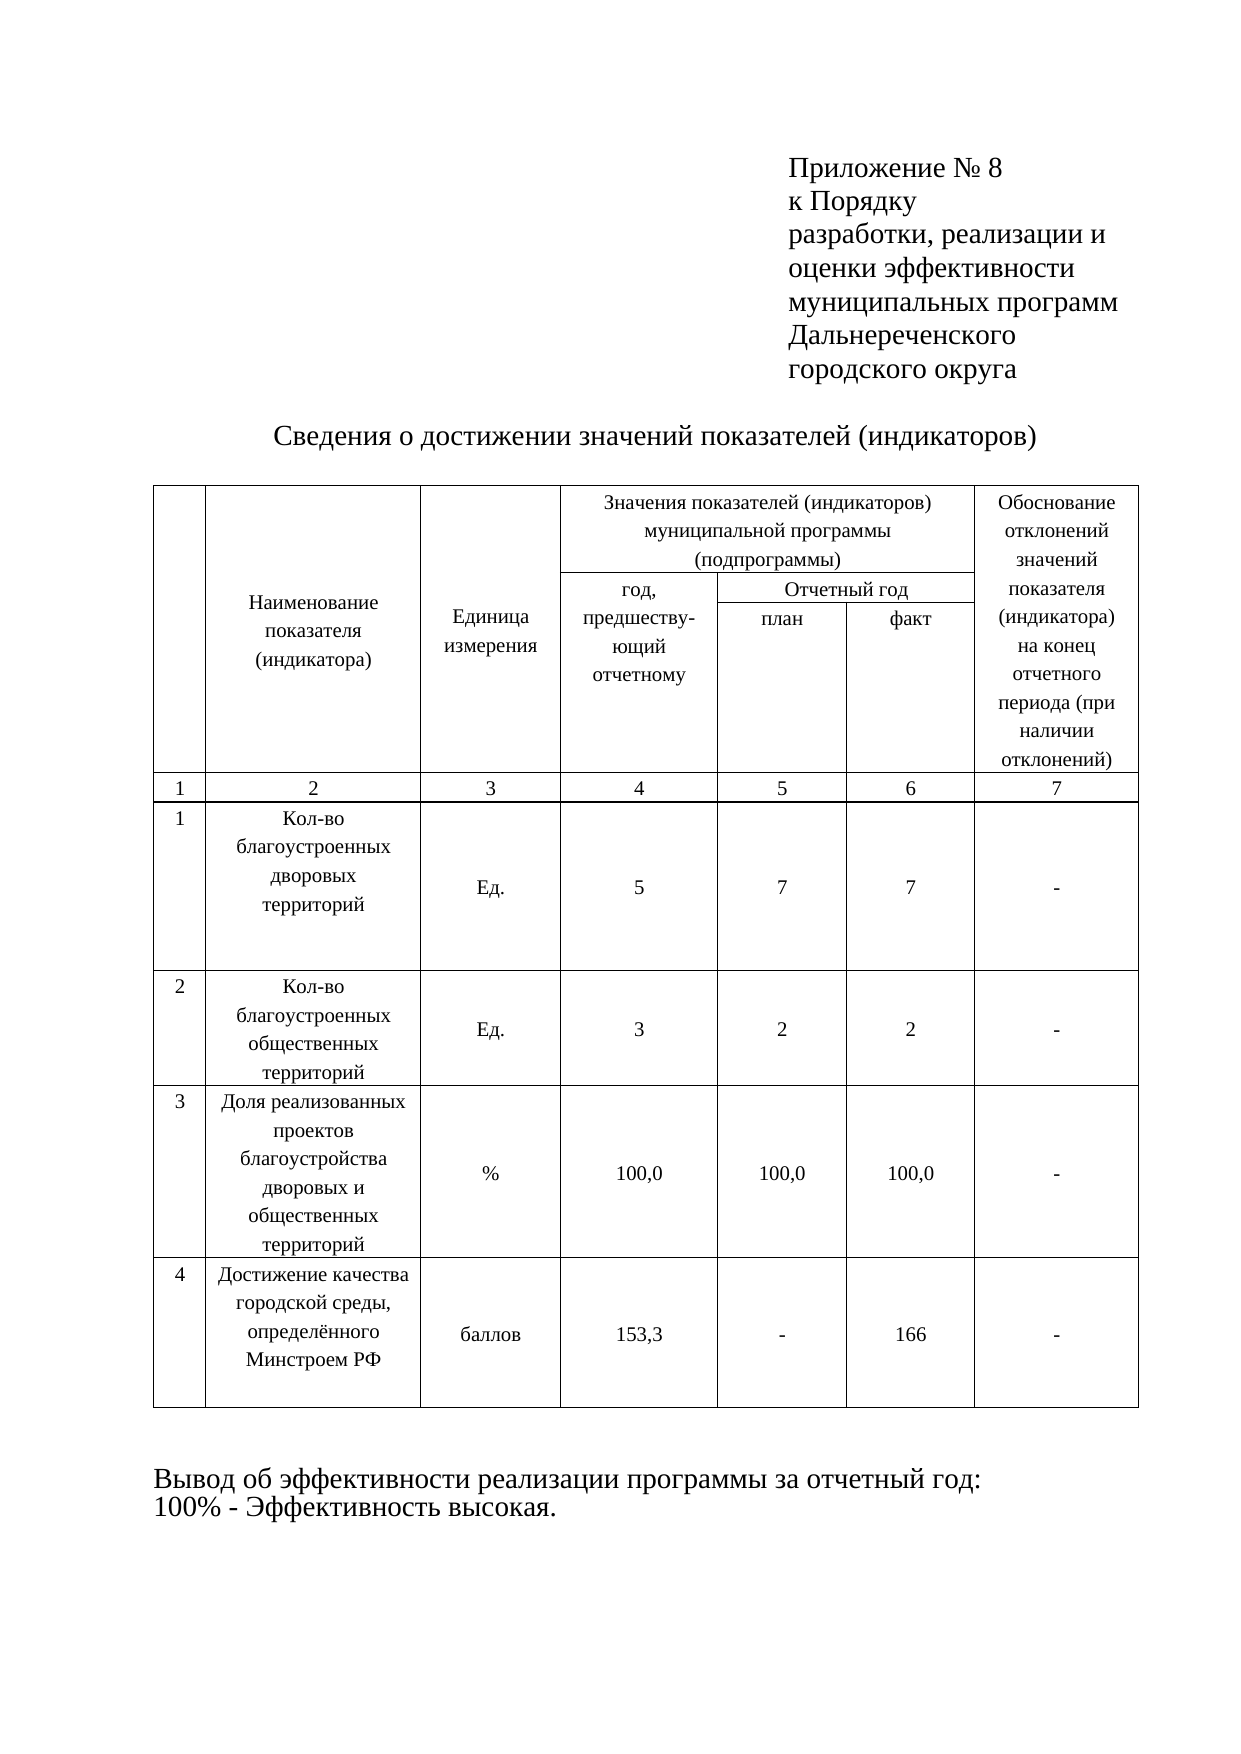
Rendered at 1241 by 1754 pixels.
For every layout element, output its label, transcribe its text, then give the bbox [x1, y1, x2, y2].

table_cell 3 [421, 773, 560, 801]
text Вывод об эффективности реализации программы за отчетный год: [153, 1465, 1127, 1494]
table_cell 4 [561, 773, 717, 801]
table_cell 3 [154, 1086, 205, 1257]
table_cell 1 [154, 773, 205, 801]
table_cell 1 [154, 803, 205, 969]
table_cell Достижение качества городской среды, определённого Минстроем РФ [206, 1258, 420, 1407]
table_cell 2 [206, 773, 420, 801]
text разработки, реализации и [788, 217, 1127, 251]
table_header Единица измерения [421, 486, 560, 772]
table_cell Кол-во благоустроенных дворовых территорий [206, 803, 420, 969]
table_cell 153,3 [561, 1258, 717, 1407]
text оценки эффективности [788, 251, 1127, 284]
text к Порядку [788, 183, 1127, 217]
table_cell 7 [975, 773, 1138, 801]
table_cell % [421, 1086, 560, 1257]
table_cell 4 [154, 1258, 205, 1407]
table_cell Ед. [421, 971, 560, 1085]
table_header [154, 486, 205, 772]
table_cell 166 [847, 1258, 974, 1407]
table_cell 7 [847, 803, 974, 969]
table_cell 2 [847, 971, 974, 1085]
table_cell 100,0 [718, 1086, 846, 1257]
table_cell 2 [718, 971, 846, 1085]
table_cell 3 [561, 971, 717, 1085]
text Дальнереченского городского округа [788, 318, 1127, 385]
table_cell Отчетный год [718, 573, 974, 602]
table_cell Кол-во благоустроенных общественных территорий [206, 971, 420, 1085]
table_cell 100,0 [561, 1086, 717, 1257]
table_cell 5 [718, 773, 846, 801]
table_cell - [718, 1258, 846, 1407]
table_cell факт [847, 603, 974, 772]
text 100% - Эффективность высокая. [153, 1494, 1127, 1522]
table_cell - [975, 1086, 1138, 1257]
text Сведения о достижении значений показателей (индикаторов) [273, 418, 1127, 452]
table_cell баллов [421, 1258, 560, 1407]
text Приложение № 8 [788, 150, 1127, 183]
table_cell - [975, 1258, 1138, 1407]
table_cell Ед. [421, 803, 560, 969]
table_header Наименование показателя (индикатора) [206, 486, 420, 772]
table_cell - [975, 803, 1138, 969]
table_cell Доля реализованных проектов благоустройства дворовых и общественных территорий [206, 1086, 420, 1257]
text муниципальных программ [788, 284, 1127, 318]
table_cell 100,0 [847, 1086, 974, 1257]
table_cell - [975, 971, 1138, 1085]
table_cell 2 [154, 971, 205, 1085]
table_cell план [718, 603, 846, 772]
table_header Обоснование отклонений значений показателя (индикатора) на конец отчетного периода (при наличии отклонений) [975, 486, 1138, 772]
table_header Значения показателей (индикаторов) муниципальной программы (подпрограммы) [561, 486, 974, 572]
table_cell 6 [847, 773, 974, 801]
table_cell 7 [718, 803, 846, 969]
table_cell год, предшеству- ющий отчетному [561, 573, 717, 772]
table_cell 5 [561, 803, 717, 969]
